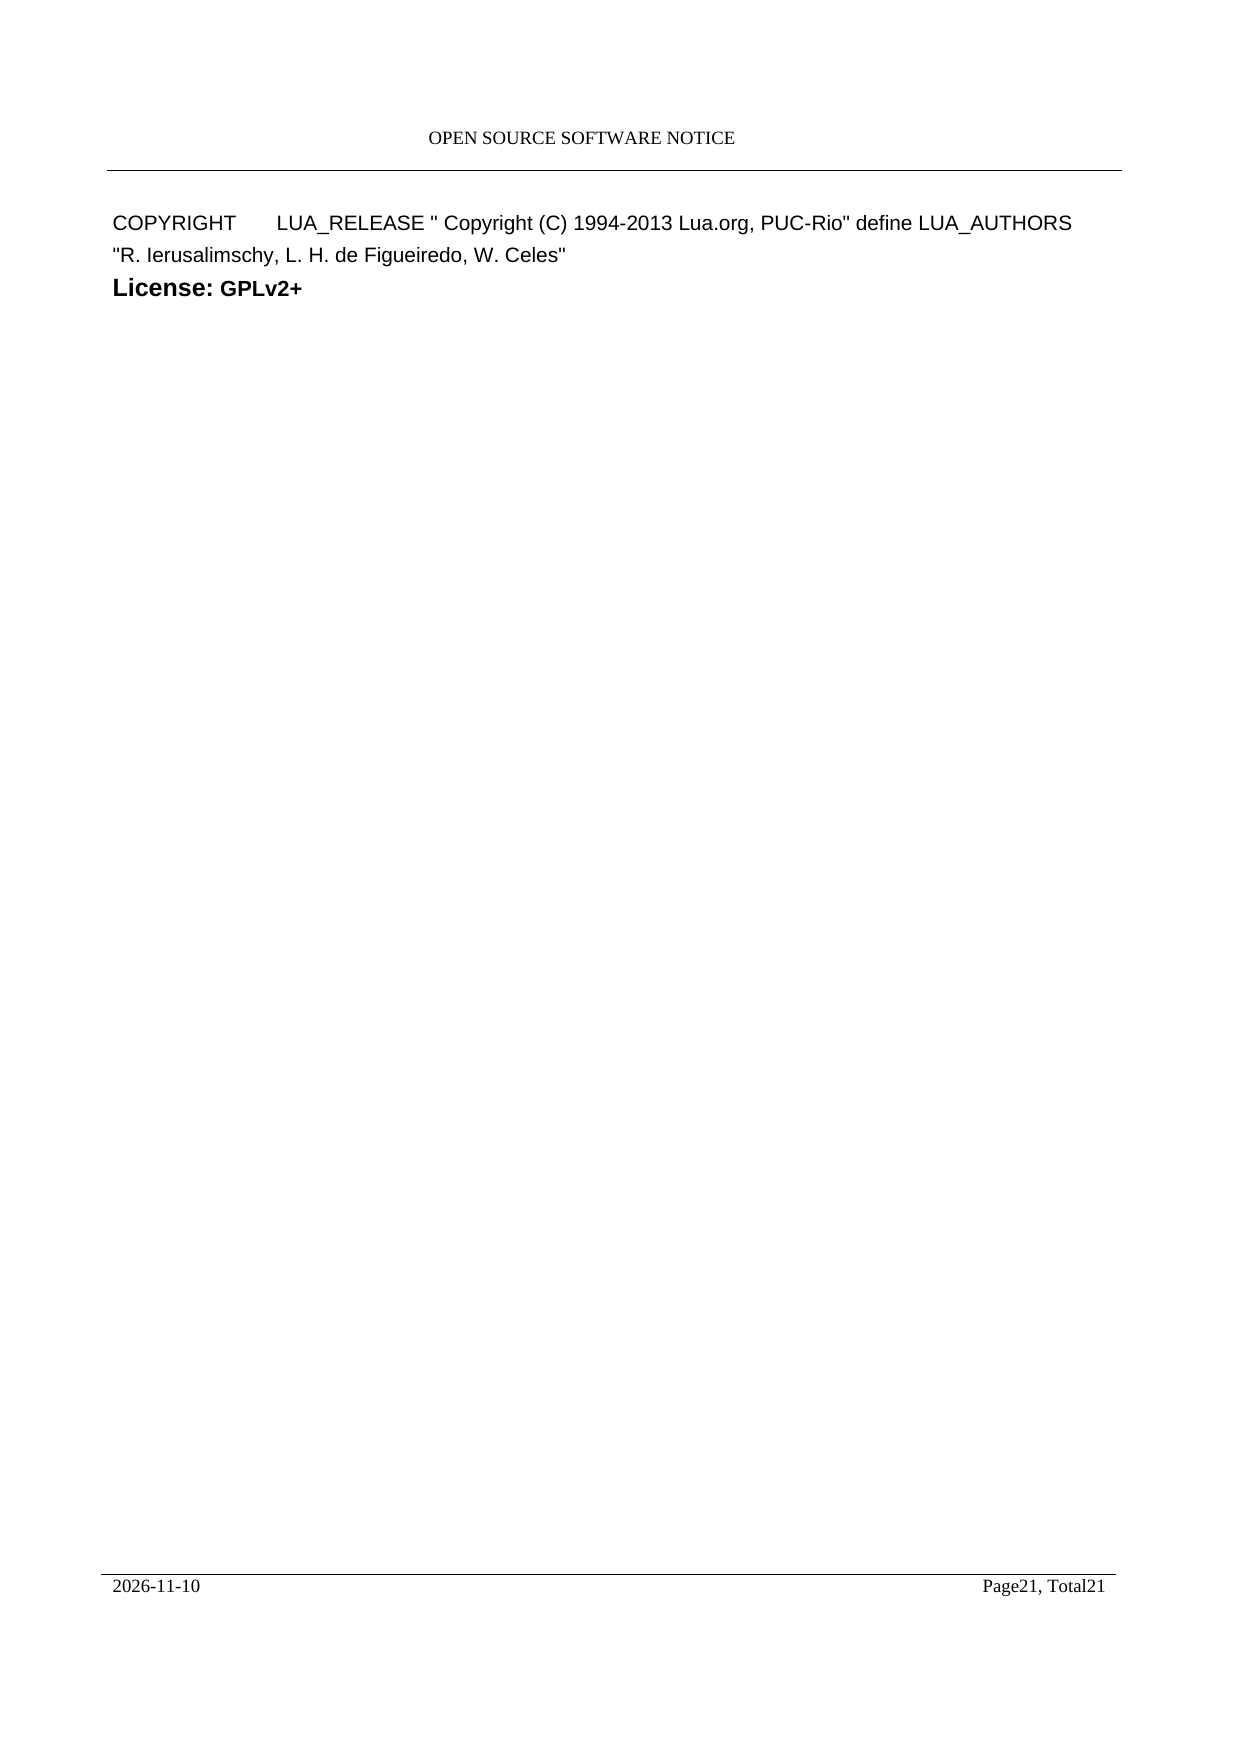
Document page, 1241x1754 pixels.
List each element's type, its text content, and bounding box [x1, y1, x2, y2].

text COPYRIGHT LUA_RELEASE " Copyright (C) 1994-2013 Lua.org, PUC-Rio" define LUA_AUTHORS "R. Ierusalimschy, L. H. de Figueiredo, W. Celes" [112, 206, 1128, 271]
text License: GPLv2+ [112, 271, 1128, 304]
